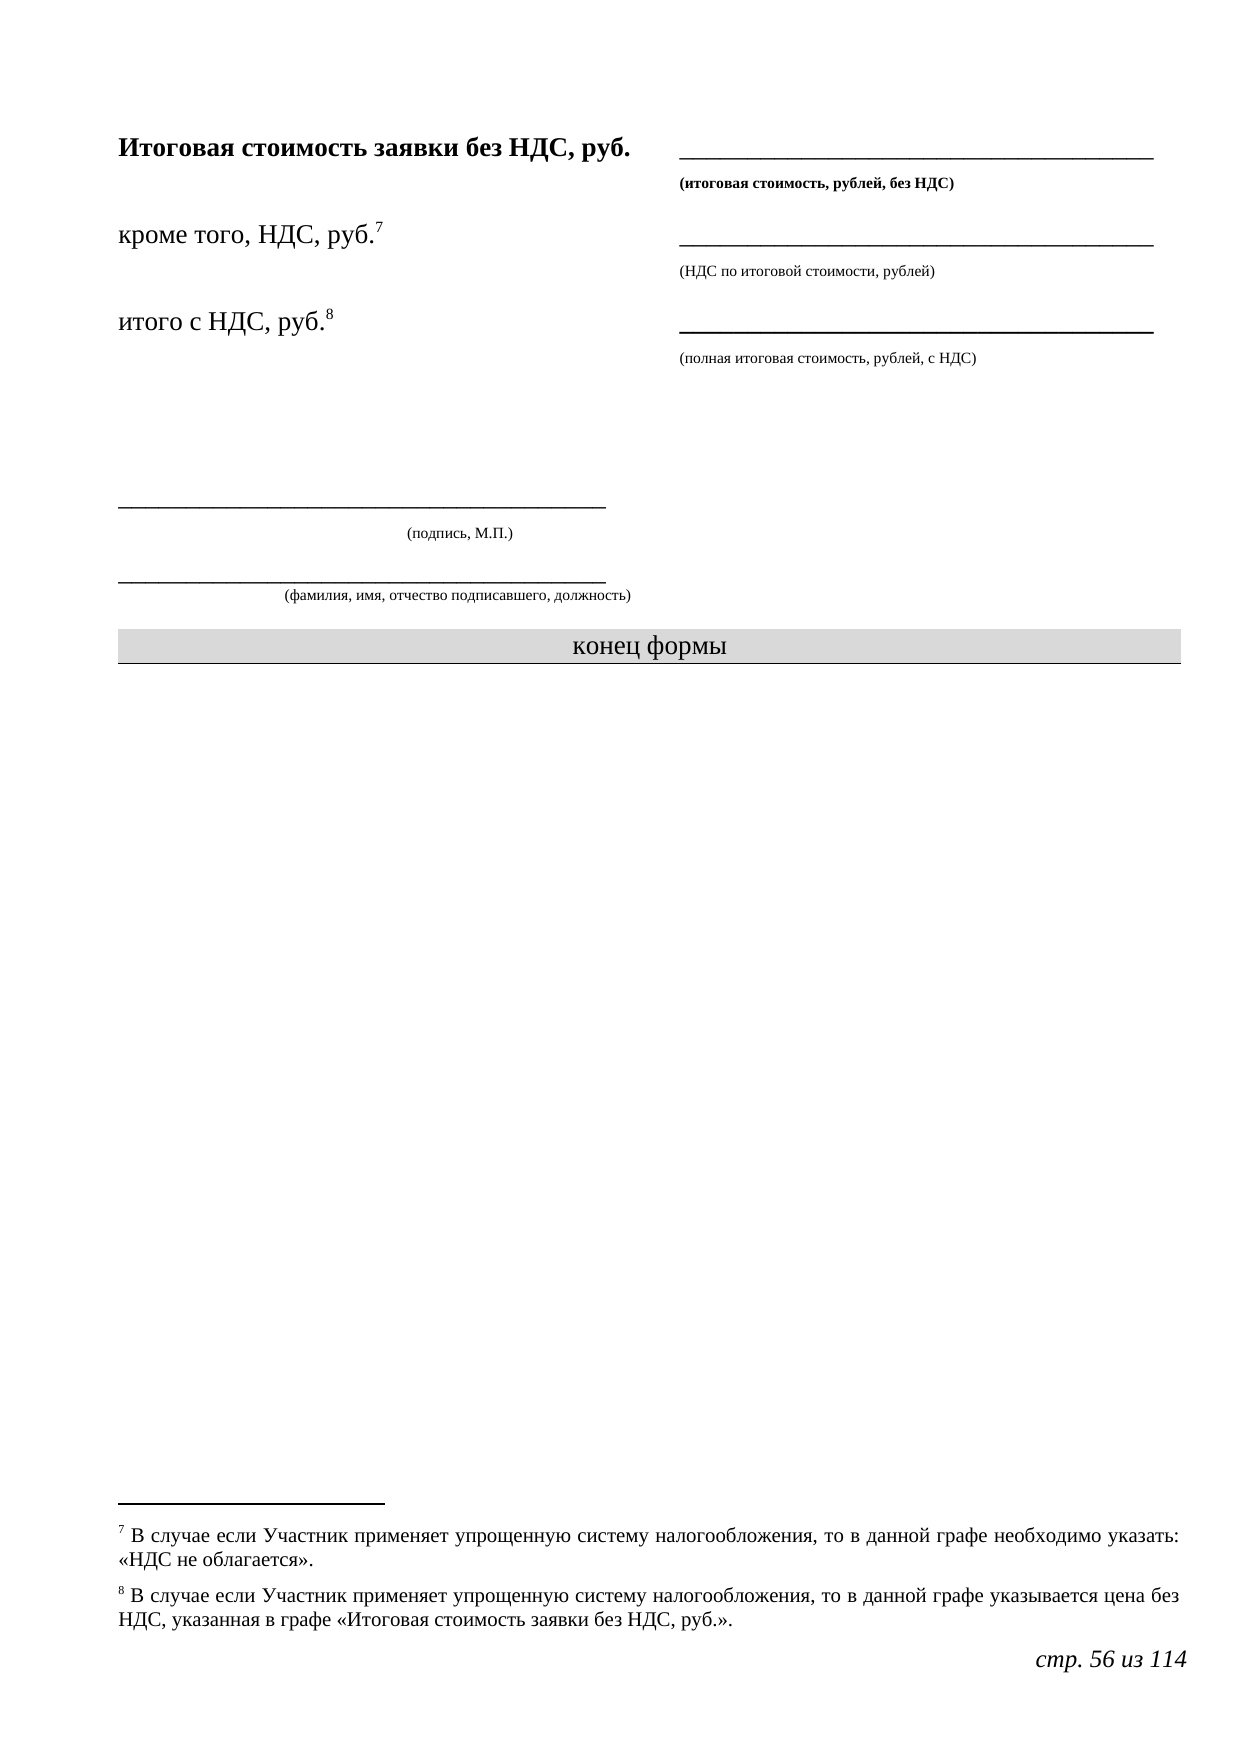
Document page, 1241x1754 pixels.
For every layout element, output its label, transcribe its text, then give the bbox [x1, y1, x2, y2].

text ____________________________________ [118, 480, 1181, 511]
table_cell кроме того, НДС, руб. [107, 205, 668, 293]
text ____________________________________ [118, 554, 1181, 586]
table_cell итого с НДС, руб. [107, 293, 668, 380]
table_cell ___________________________________ (НДС по итоговой стоимости, рублей) [668, 205, 1173, 293]
text (подпись, М.П.) [118, 523, 797, 554]
text конец формы [118, 629, 1181, 663]
text (фамилия, имя, отчество подписавшего, должность) [118, 586, 797, 617]
table_cell ___________________________________ (полная итоговая стоимость, рублей, с НДС) [668, 293, 1173, 380]
table_header ___________________________________ (итоговая стоимость, рублей, без НДС) [668, 118, 1173, 205]
table_header Итоговая стоимость заявки без НДС, руб. [107, 118, 668, 205]
